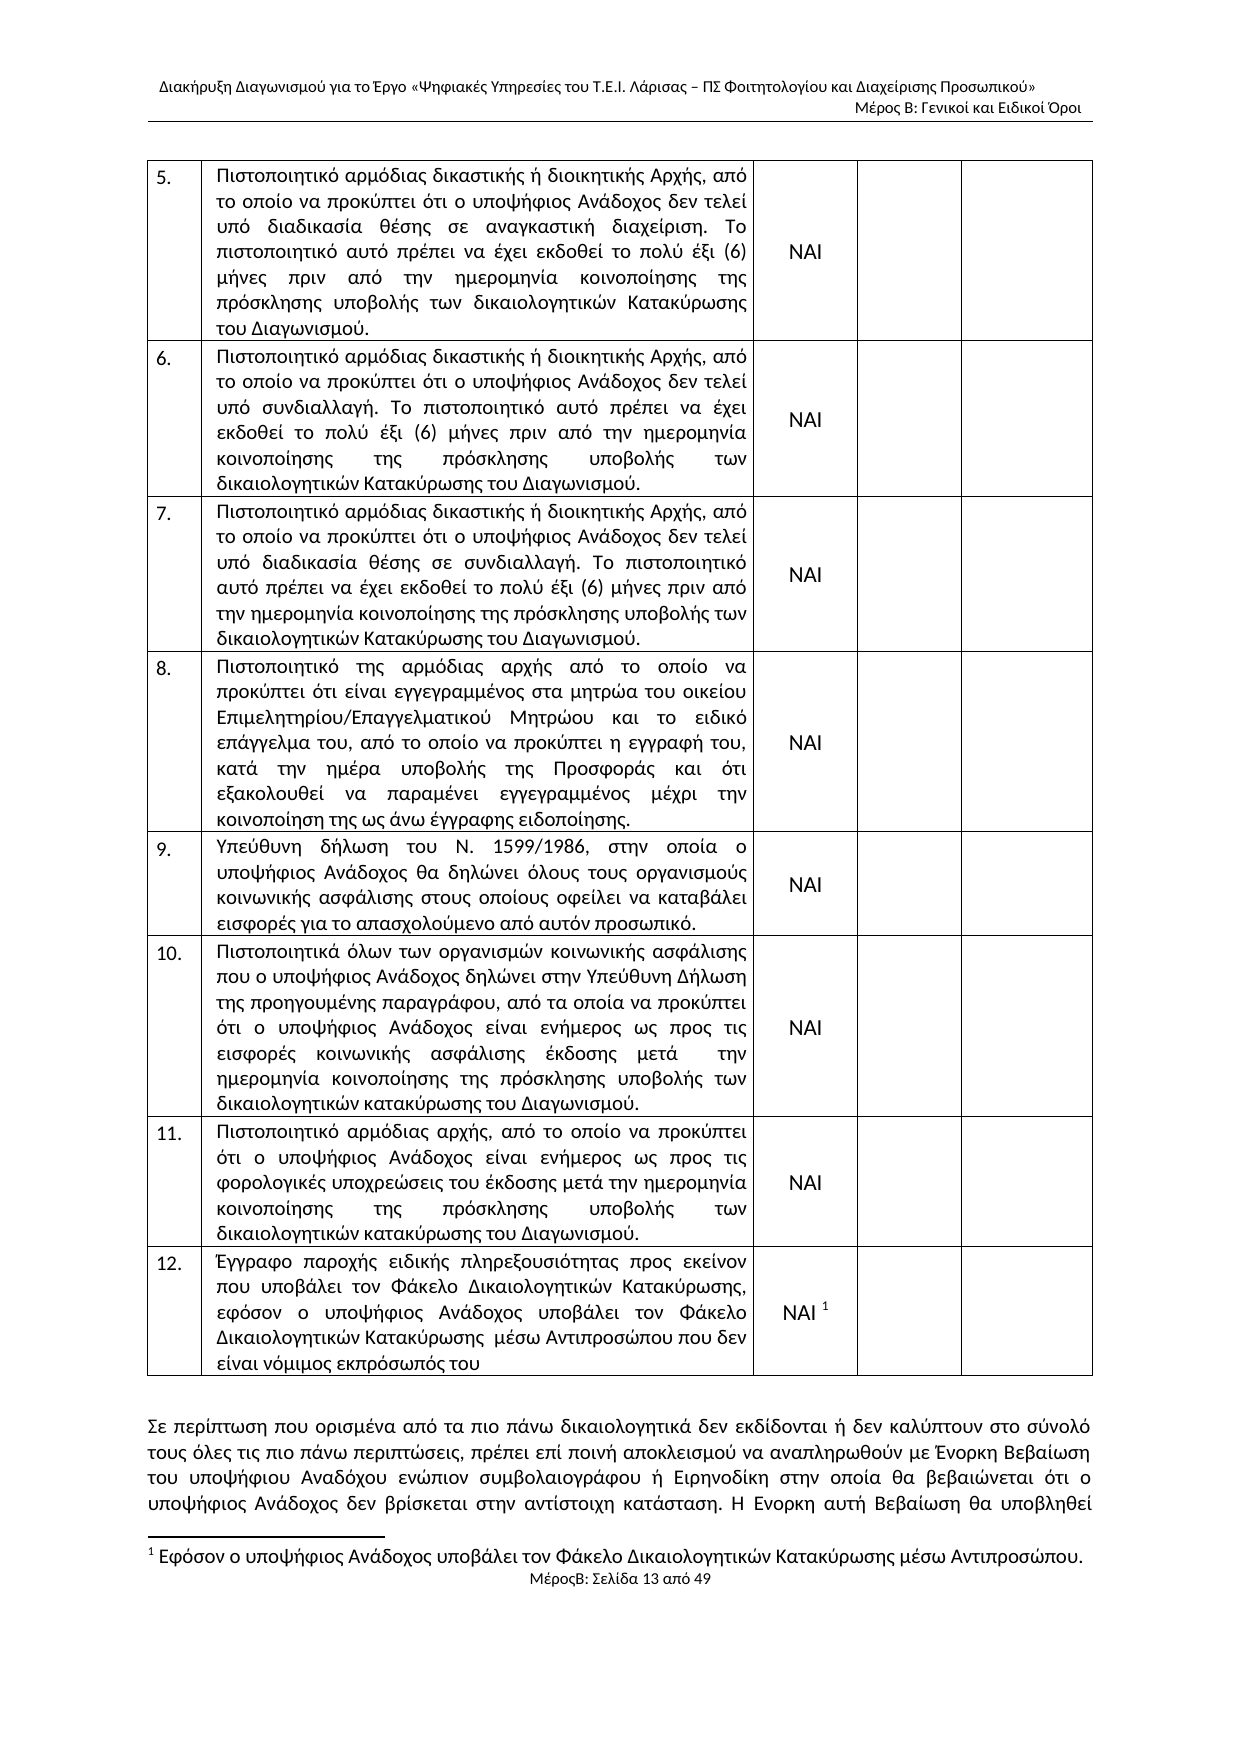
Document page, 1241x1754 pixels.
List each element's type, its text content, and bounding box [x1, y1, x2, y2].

table_cell Έγγραφο παροχής ειδικής πληρεξουσιότητας προς εκείνον που υποβάλει τον Φάκελο Δικαιολογητικών Κατακύρωσης, εφόσον ο υποψήφιος Ανάδοχος υποβάλει τον Φάκελο Δικαιολογητικών Κατακύρωσης μέσω Αντιπροσώπου που δεν είναι νόμιμος εκπρόσωπός του [202, 1247, 753, 1375]
table_cell [858, 1117, 961, 1246]
table_cell [962, 161, 1092, 340]
table_cell [858, 161, 961, 340]
table_cell ΝΑΙ [754, 497, 857, 651]
table_cell Πιστοποιητικά όλων των οργανισμών κοινωνικής ασφάλισης που ο υποψήφιος Ανάδοχος δηλώνει στην Υπεύθυνη Δήλωση της προηγουμένης παραγράφου, από τα οποία να προκύπτει ότι ο υποψήφιος Ανάδοχος είναι ενήμερος ως προς τις εισφορές κοινωνικής ασφάλισης έκδοσης μετά την ημερομηνία κοινοποίησης της πρόσκλησης υποβολής των δικαιολογητικών κατακύρωσης του Διαγωνισμού. [202, 936, 753, 1116]
table_cell Πιστοποιητικό της αρμόδιας αρχής από το οποίο να προκύπτει ότι είναι εγγεγραμμένος στα μητρώα του οικείου Επιμελητηρίου/Επαγγελματικού Μητρώου και το ειδικό επάγγελμα του, από το οποίο να προκύπτει η εγγραφή του, κατά την ημέρα υποβολής της Προσφοράς και ότι εξακολουθεί να παραμένει εγγεγραμμένος μέχρι την κοινοποίηση της ως άνω έγγραφης ειδοποίησης. [202, 652, 753, 831]
table_cell [148, 341, 201, 496]
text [148, 1414, 1092, 1515]
table_cell [858, 497, 961, 651]
table_cell ΝΑΙ [754, 652, 857, 831]
table_cell ΝΑΙ [754, 1117, 857, 1246]
table_cell Πιστοποιητικό αρμόδιας δικαστικής ή διοικητικής Αρχής, από το οποίο να προκύπτει ότι ο υποψήφιος Ανάδοχος δεν τελεί υπό διαδικασία θέσης σε συνδιαλλαγή. Το πιστοποιητικό αυτό πρέπει να έχει εκδοθεί το πολύ έξι (6) μήνες πριν από την ημερομηνία κοινοποίησης της πρόσκλησης υποβολής των δικαιολογητικών Κατακύρωσης του Διαγωνισμού. [202, 497, 753, 651]
table_cell Υπεύθυνη δήλωση του Ν. 1599/1986, στην οποία ο υποψήφιος Ανάδοχος θα δηλώνει όλους τους οργανισμούς κοινωνικής ασφάλισης στους οποίους οφείλει να καταβάλει εισφορές για το απασχολούμενο από αυτόν προσωπικό. [202, 832, 753, 935]
table_cell [148, 832, 201, 935]
table_cell Πιστοποιητικό αρμόδιας δικαστικής ή διοικητικής Αρχής, από το οποίο να προκύπτει ότι ο υποψήφιος Ανάδοχος δεν τελεί υπό διαδικασία θέσης σε αναγκαστική διαχείριση. Το πιστοποιητικό αυτό πρέπει να έχει εκδοθεί το πολύ έξι (6) μήνες πριν από την ημερομηνία κοινοποίησης της πρόσκλησης υποβολής των δικαιολογητικών Κατακύρωσης του Διαγωνισμού. [202, 161, 753, 340]
table_cell [962, 652, 1092, 831]
table_cell [962, 497, 1092, 651]
table_cell [148, 161, 201, 340]
table_cell [962, 341, 1092, 496]
table_cell Πιστοποιητικό αρμόδιας αρχής, από το οποίο να προκύπτει ότι ο υποψήφιος Ανάδοχος είναι ενήμερος ως προς τις φορολογικές υποχρεώσεις του έκδοσης μετά την ημερομηνία κοινοποίησης της πρόσκλησης υποβολής των δικαιολογητικών κατακύρωσης του Διαγωνισμού. [202, 1117, 753, 1246]
table_cell [962, 936, 1092, 1116]
table_cell [858, 936, 961, 1116]
table_cell [148, 497, 201, 651]
table_cell [148, 936, 201, 1116]
table_cell Πιστοποιητικό αρμόδιας δικαστικής ή διοικητικής Αρχής, από το οποίο να προκύπτει ότι ο υποψήφιος Ανάδοχος δεν τελεί υπό συνδιαλλαγή. Το πιστοποιητικό αυτό πρέπει να έχει εκδοθεί το πολύ έξι (6) μήνες πριν από την ημερομηνία κοινοποίησης της πρόσκλησης υποβολής των δικαιολογητικών Κατακύρωσης του Διαγωνισμού. [202, 341, 753, 496]
table_cell [148, 652, 201, 831]
table_cell ΝΑΙ [754, 1247, 857, 1375]
table_cell ΝΑΙ [754, 161, 857, 340]
table_cell [148, 1117, 201, 1246]
table_cell [858, 832, 961, 935]
table_cell ΝΑΙ [754, 341, 857, 496]
table_cell ΝΑΙ [754, 936, 857, 1116]
table_cell [858, 341, 961, 496]
table_cell [858, 1247, 961, 1375]
table_cell [962, 1247, 1092, 1375]
table_cell [858, 652, 961, 831]
table_cell [148, 1247, 201, 1375]
table_cell ΝΑΙ [754, 832, 857, 935]
table_cell [962, 1117, 1092, 1246]
table_cell [962, 832, 1092, 935]
